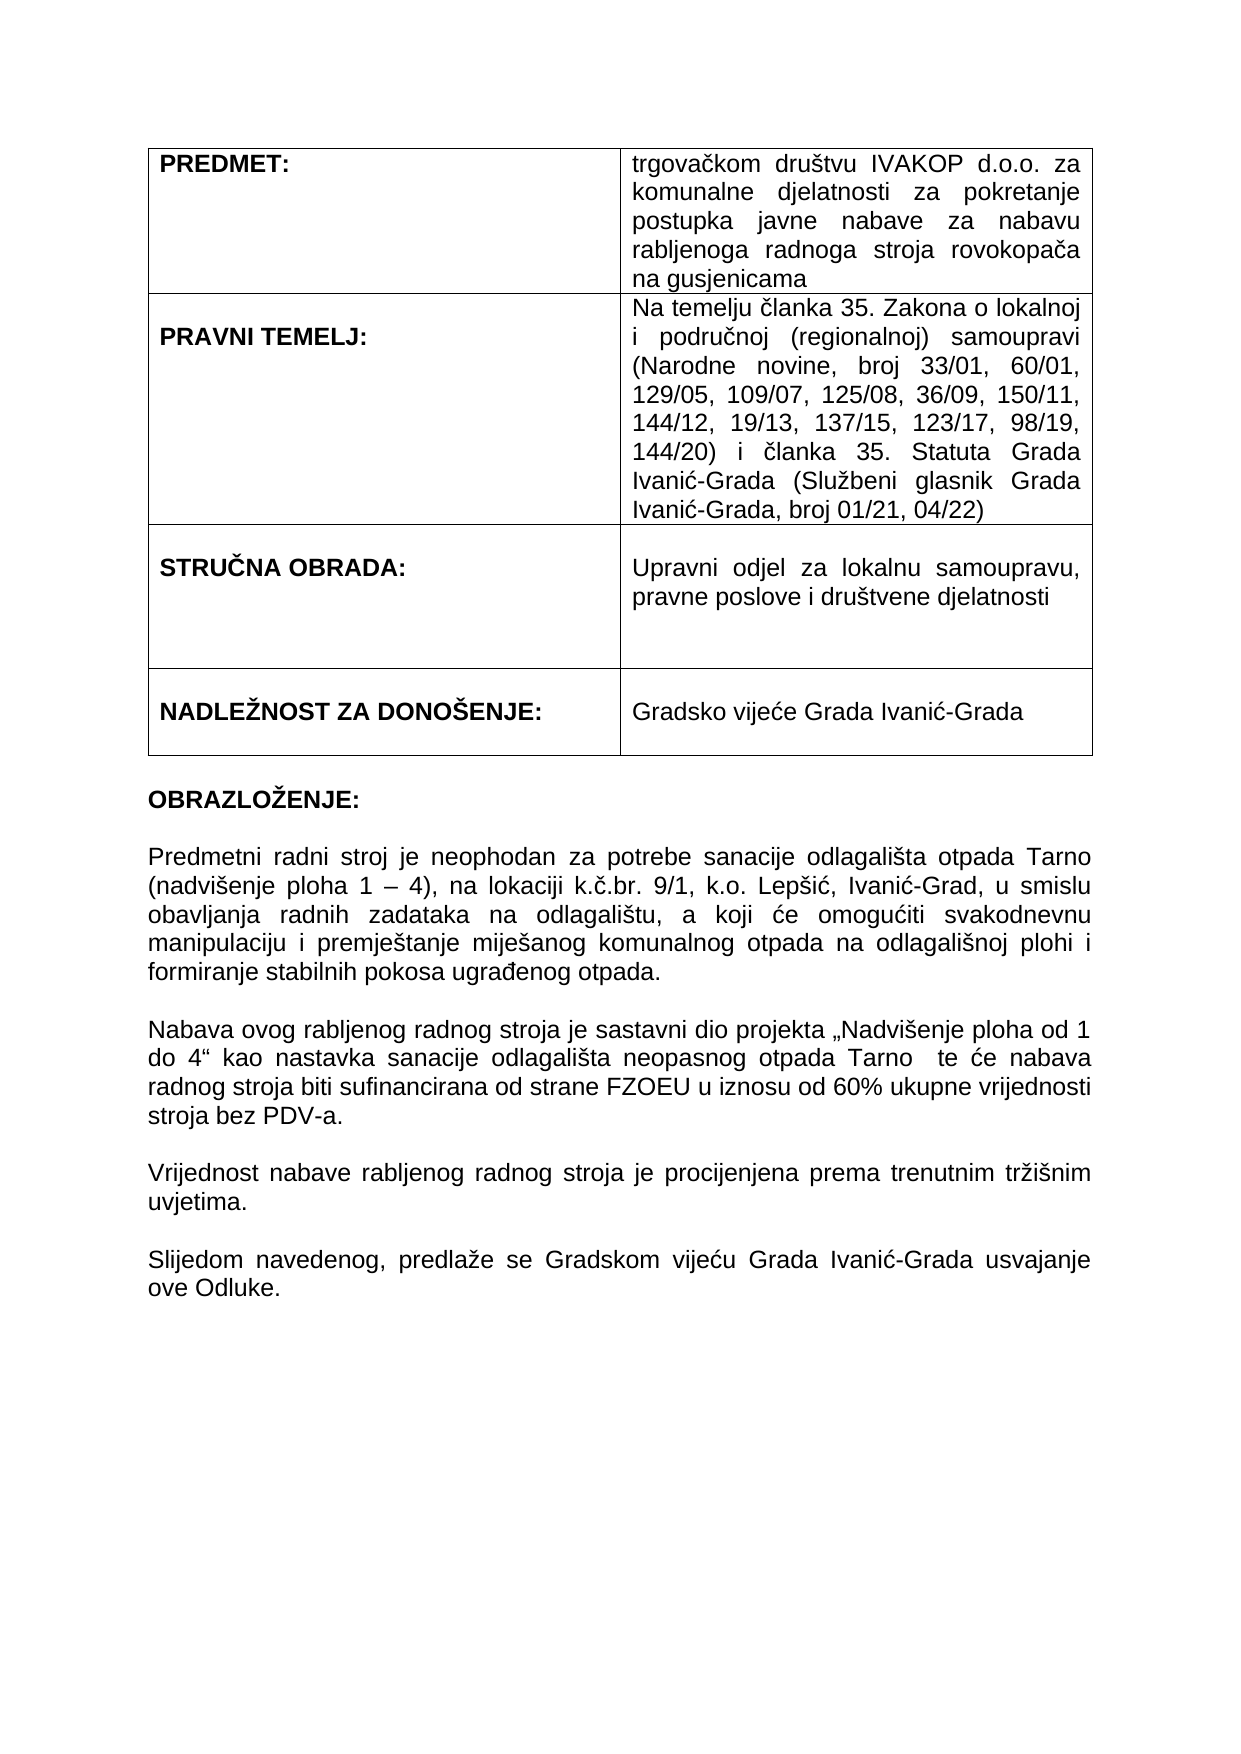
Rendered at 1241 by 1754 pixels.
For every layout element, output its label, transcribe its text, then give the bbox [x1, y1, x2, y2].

text Predmetni radni stroj je neophodan za potrebe sanacije odlagališta otpada Tarno (nadvišenje ploha 1 – 4), na lokaciji k.č.br. 9/1, k.o. Lepšić, Ivanić-Grad, u smislu obavljanja radnih zadataka na odlagalištu, a koji će omogućiti svakodnevnu manipulaciju i premještanje miješanog komunalnog otpada na odlagališnoj plohi i formiranje stabilnih pokosa ugrađenog otpada. [148, 842, 1093, 986]
table_cell NADLEŽNOST ZA DONOŠENJE: [149, 669, 620, 755]
table_cell PRAVNI TEMELJ: [149, 294, 620, 523]
text OBRAZLOŽENJE: [148, 784, 1093, 813]
table_cell Upravni odjel za lokalnu samoupravu, pravne poslove i društvene djelatnosti [621, 525, 1092, 667]
table_cell Na temelju članka 35. Zakona o lokalnoj i područnoj (regionalnoj) samoupravi (Narodne novine, broj 33/01, 60/01, 129/05, 109/07, 125/08, 36/09, 150/11, 144/12, 19/13, 137/15, 123/17, 98/19, 144/20) i članka 35. Statuta Grada Ivanić-Grada (Službeni glasnik Grada Ivanić-Grada, broj 01/21, 04/22) [621, 294, 1092, 523]
table_header PREDMET: [149, 149, 620, 292]
table_cell Gradsko vijeće Grada Ivanić-Grada [621, 669, 1092, 755]
table_cell STRUČNA OBRADA: [149, 525, 620, 667]
text Slijedom navedenog, predlaže se Gradskom vijeću Grada Ivanić-Grada usvajanje ove Odluke. [148, 1244, 1093, 1302]
text Vrijednost nabave rabljenog radnog stroja je procijenjena prema trenutnim tržišnim uvjetima. [148, 1158, 1093, 1216]
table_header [621, 149, 1092, 292]
text Nabava ovog rabljenog radnog stroja je sastavni dio projekta „Nadvišenje ploha od 1 do 4“ kao nastavka sanacije odlagališta neopasnog otpada Tarno te će nabava radnog stroja biti sufinancirana od strane FZOEU u iznosu od 60% ukupne vrijednosti stroja bez PDV-a. [148, 1014, 1093, 1129]
